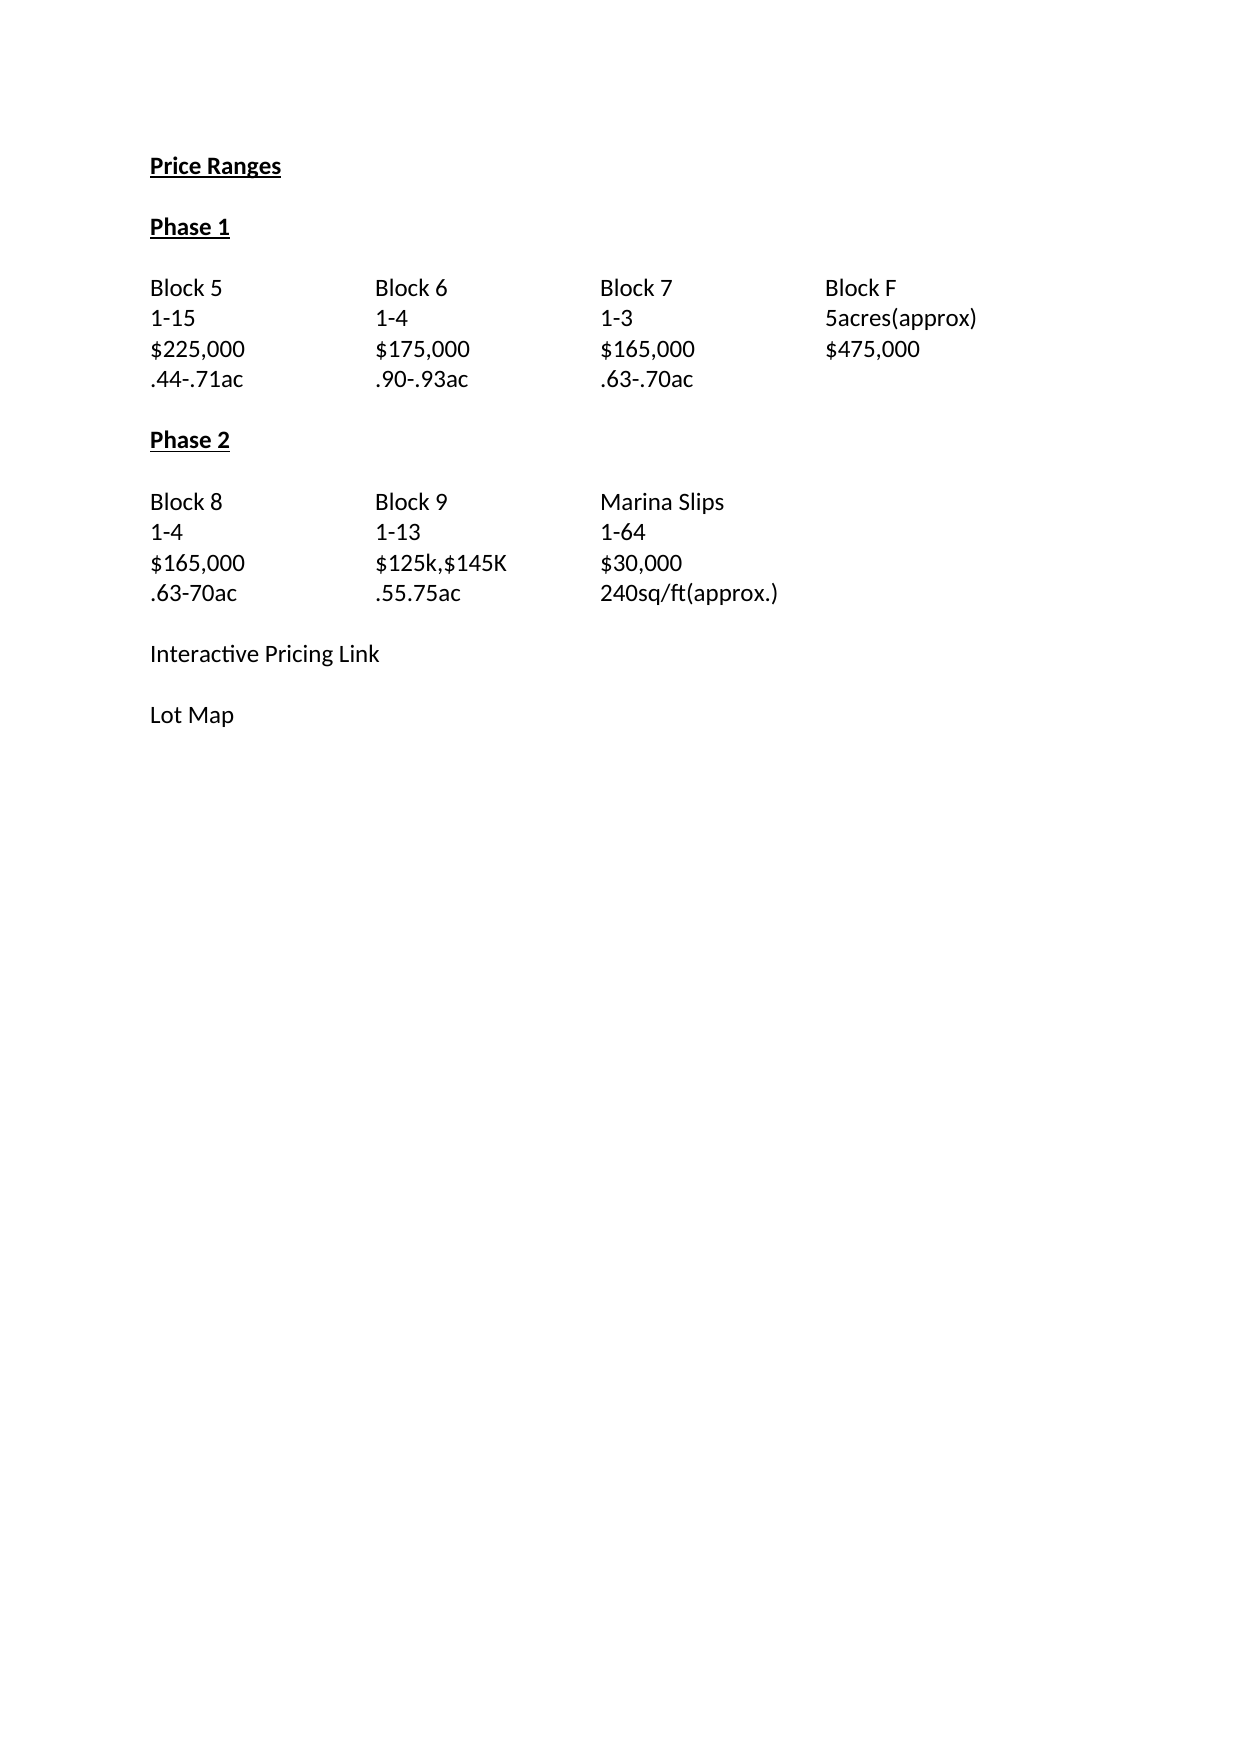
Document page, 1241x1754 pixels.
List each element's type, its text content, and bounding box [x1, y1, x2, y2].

text .44-.71ac .90-.93ac .63-.70ac [150, 364, 1090, 394]
text Lot Map [150, 699, 1090, 730]
text Phase 2 [150, 425, 1090, 455]
text Interactive Pricing Link [150, 638, 1090, 669]
text Block 5 Block 6 Block 7 Block F [150, 272, 1090, 303]
text Block 8 Block 9 Marina Slips [150, 486, 1090, 516]
text 1-15 1-4 1-3 5acres(approx) [150, 303, 1090, 333]
text $225,000 $175,000 $165,000 $475,000 [150, 333, 1090, 364]
text Price Ranges [150, 150, 1090, 181]
text Phase 1 [150, 211, 1090, 242]
text $165,000 $125k,$145K $30,000 [150, 547, 1090, 577]
text .63-70ac .55.75ac 240sq/ft(approx.) [150, 577, 1090, 608]
text 1-4 1-13 1-64 [150, 516, 1090, 547]
